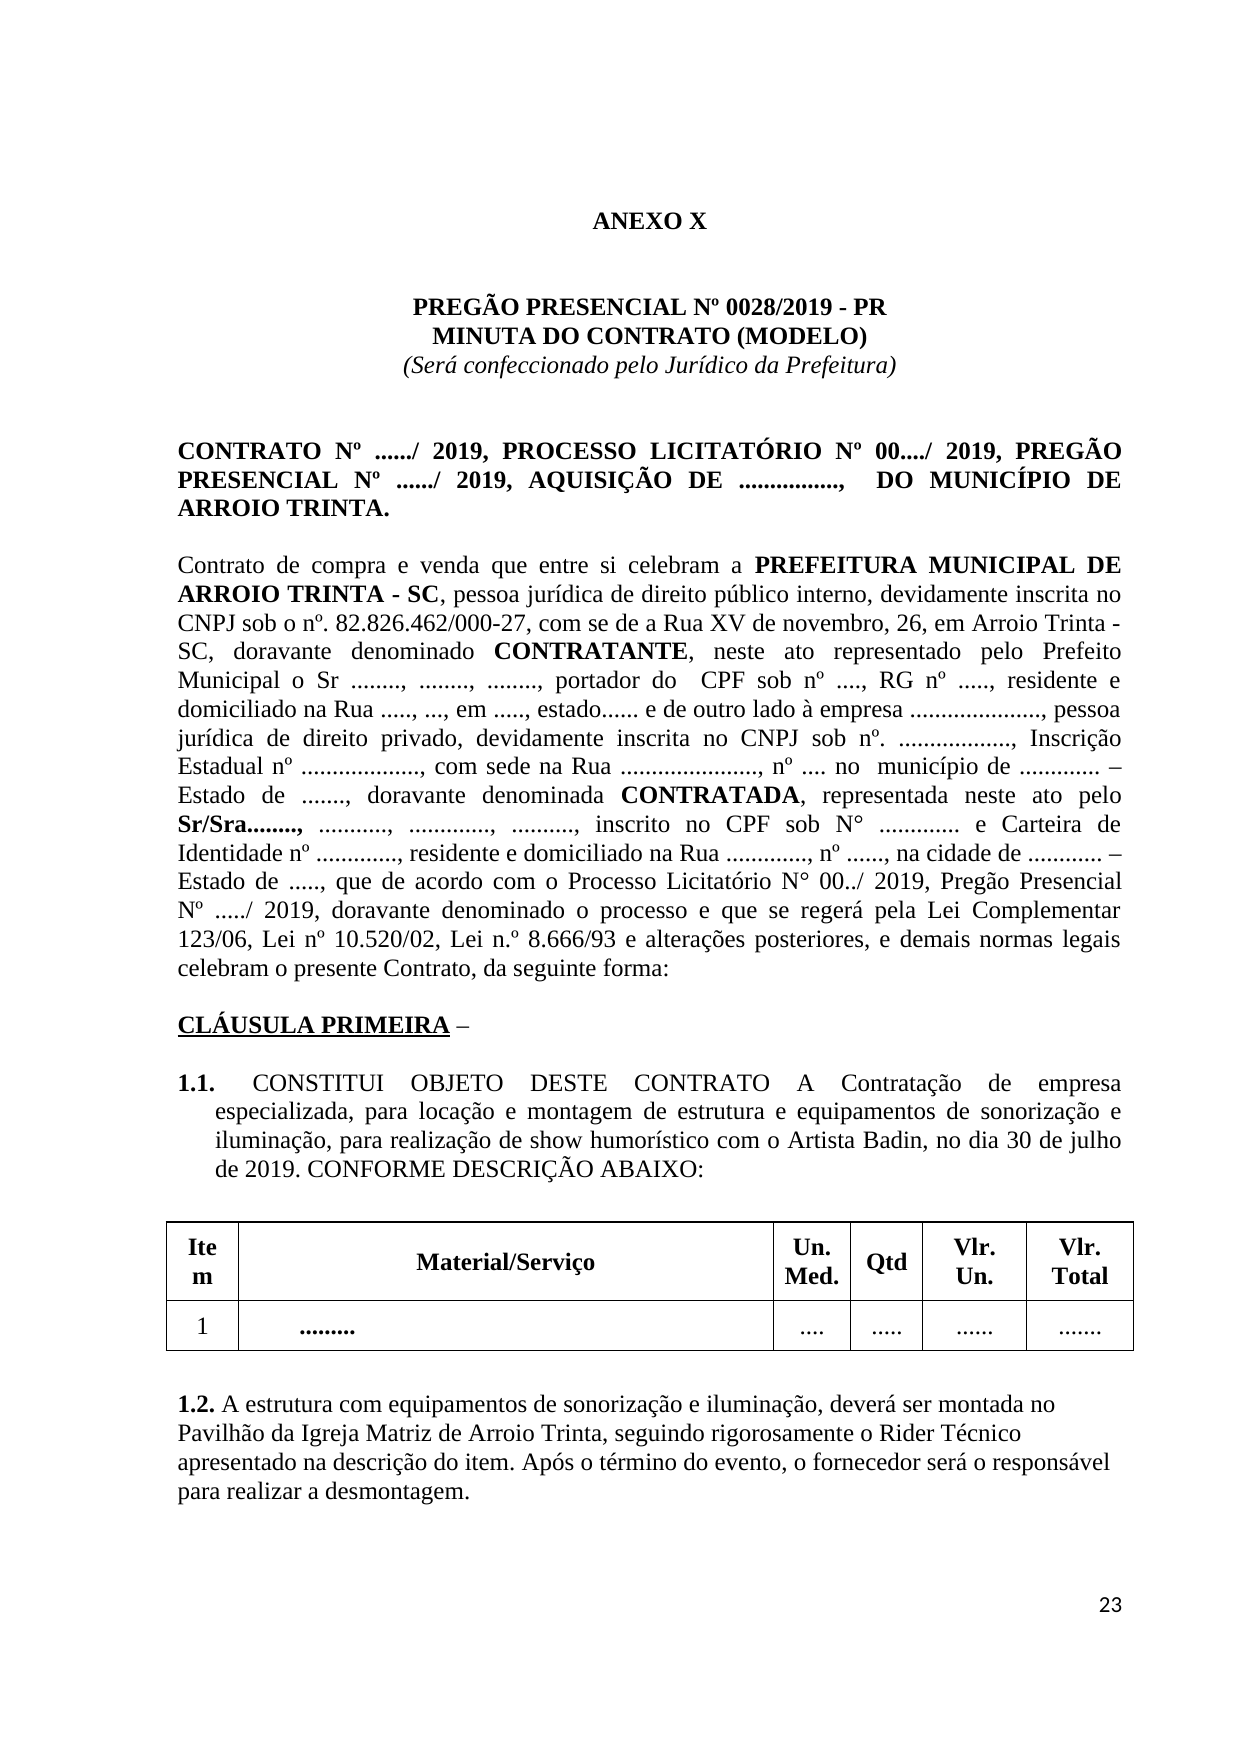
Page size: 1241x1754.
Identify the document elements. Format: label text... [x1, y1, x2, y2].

table_cell ...... [923, 1301, 1026, 1350]
table_header Un. Med. [774, 1223, 850, 1300]
text 1.2. A estrutura com equipamentos de sonorização e iluminação, deverá ser montada no Pavilhão da Igreja Matriz de Arroio Trinta, seguindo rigorosamente o Rider Técnico apresentado na descrição do item. Após o término do evento, o fornecedor será o responsável para realizar a desmontagem. [177, 1389, 1122, 1504]
table_header Material/Serviço [239, 1223, 773, 1300]
text MINUTA DO CONTRATO (MODELO) [177, 321, 1122, 350]
table_cell 1 [167, 1301, 238, 1350]
table_header Vlr. Un. [923, 1223, 1026, 1300]
text CONTRATO Nº ....../ 2019, PROCESSO LICITATÓRIO Nº 00..../ 2019, PREGÃO PRESENCIAL Nº ....../ 2019, AQUISIÇÃO DE ................, DO MUNICÍPIO DE ARROIO TRINTA. [177, 436, 1122, 522]
text PREGÃO PRESENCIAL Nº 0028/2019 - PR [177, 292, 1122, 321]
table_cell ......... [239, 1301, 773, 1350]
text Contrato de compra e venda que entre si celebram a PREFEITURA MUNICIPAL DE ARROIO TRINTA - SC, pessoa jurídica de direito público interno, devidamente inscrita no CNPJ sob o nº. 82.826.462/000-27, com se de a Rua XV de novembro, 26, em Arroio Trinta - SC, doravante denominado CONTRATANTE, neste ato representado pelo Prefeito Municipal o Sr ........, ........, ........, portador do CPF sob nº ...., RG nº ....., residente e domiciliado na Rua ....., ..., em ....., estado...... e de outro lado à empresa ....................., pessoa jurídica de direito privado, devidamente inscrita no CNPJ sob nº. .................., Inscrição Estadual nº ..................., com sede na Rua ......................, nº .... no município de ............. – Estado de ......., doravante denominada CONTRATADA, representada neste ato pelo Sr/Sra........, ..........., ............., .........., inscrito no CPF sob N° ............. e Carteira de Identidade nº ............., residente e domiciliado na Rua ............., nº ......, na cidade de ............ – Estado de ....., que de acordo com o Processo Licitatório N° 00../ 2019, Pregão Presencial Nº ...../ 2019, doravante denominado o processo e que se regerá pela Lei Complementar 123/06, Lei nº 10.520/02, Lei n.º 8.666/93 e alterações posteriores, e demais normas legais celebram o presente Contrato, da seguinte forma: [177, 550, 1122, 981]
table_header Qtd [851, 1223, 922, 1300]
table_cell .... [774, 1301, 850, 1350]
table_header Item [167, 1223, 238, 1300]
table_header Vlr. Total [1027, 1223, 1133, 1300]
table_cell ....... [1027, 1301, 1133, 1350]
text ANEXO X [177, 206, 1122, 235]
text (Será confeccionado pelo Jurídico da Prefeitura) [177, 350, 1122, 378]
table_cell ..... [851, 1301, 922, 1350]
list CONSTITUI OBJETO DESTE CONTRATO A Contratação de empresa especializada, para locação e montagem de estrutura e equipamentos de sonorização e iluminação, para realização de show humorístico com o Artista Badin, no dia 30 de julho de 2019. CONFORME DESCRIÇÃO ABAIXO: [177, 1068, 1122, 1183]
text CLÁUSULA PRIMEIRA – [177, 1010, 1122, 1039]
